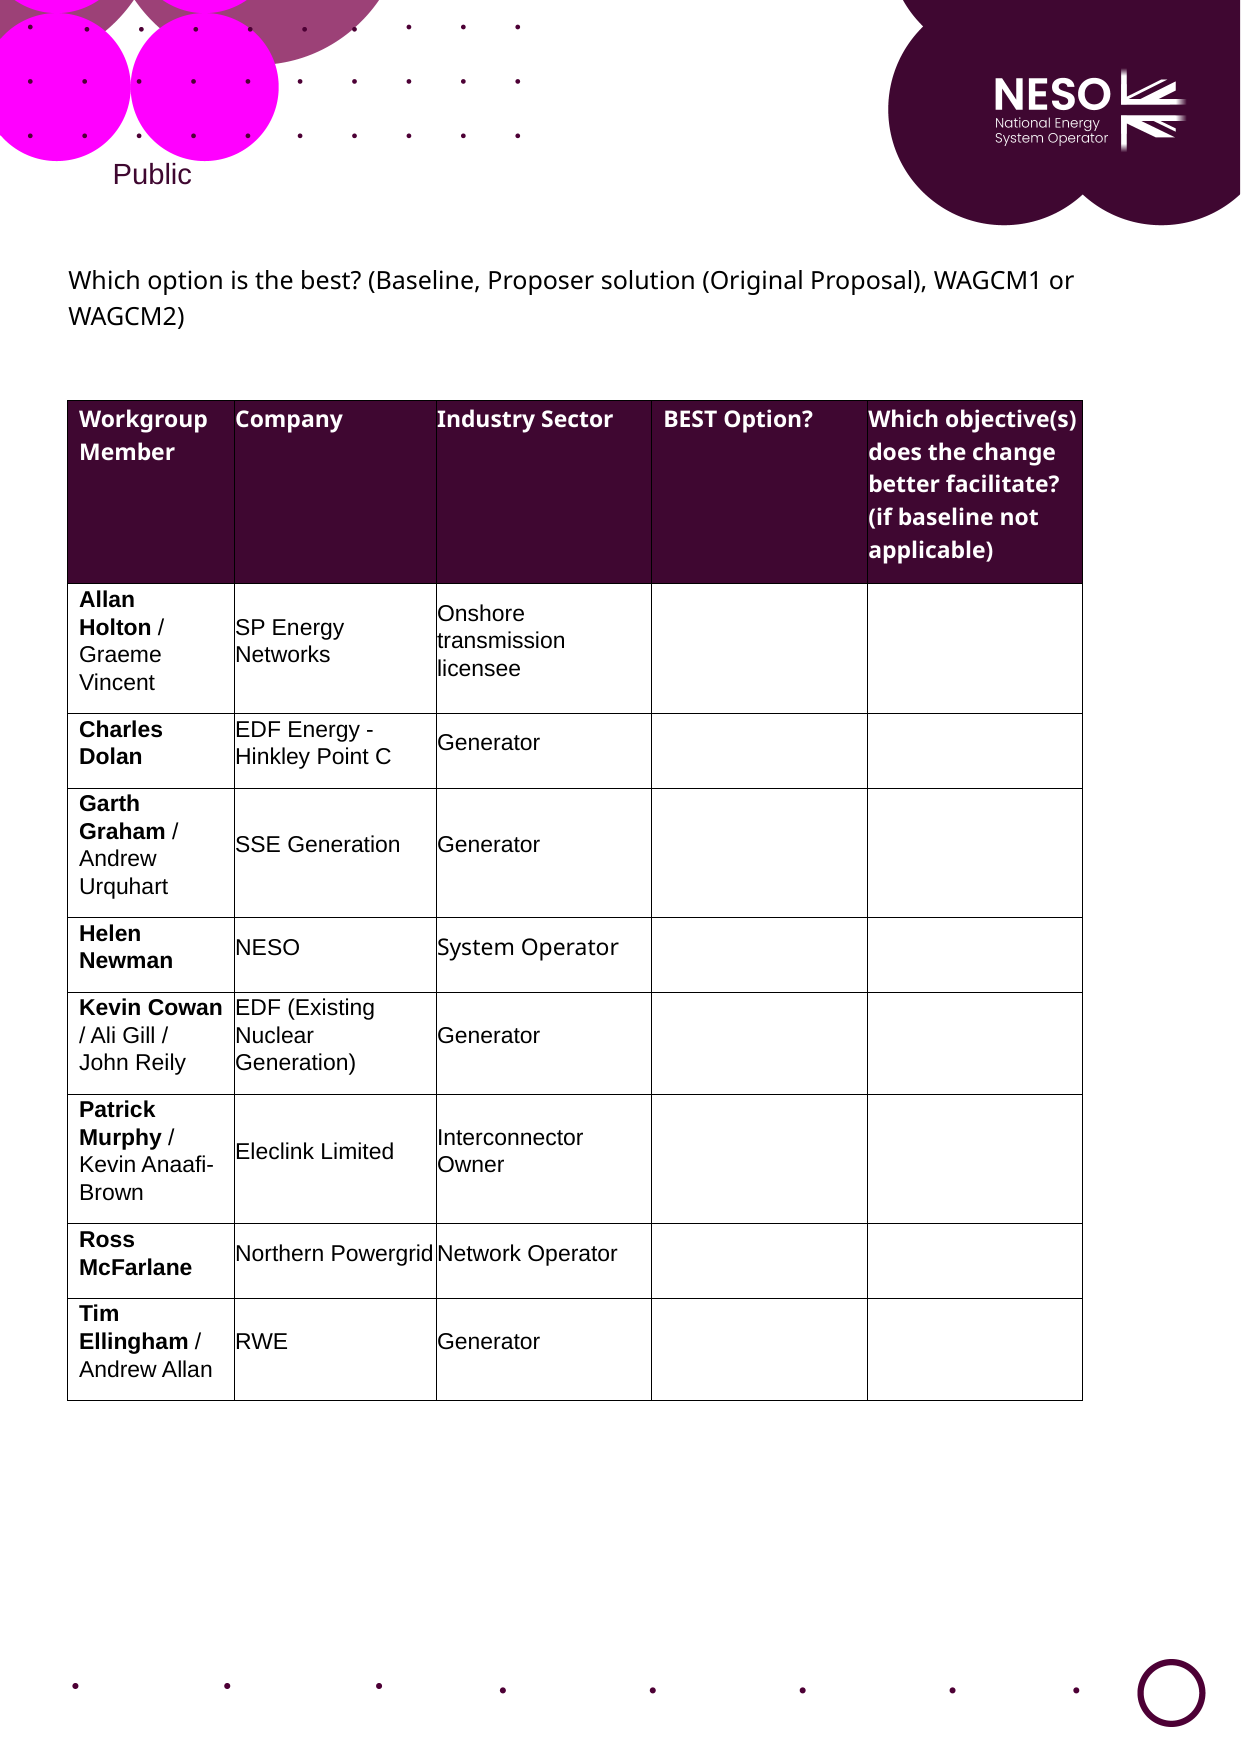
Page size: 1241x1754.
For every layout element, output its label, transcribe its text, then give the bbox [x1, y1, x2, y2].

table_header Workgroup Member [68, 401, 234, 583]
table_cell Onshore transmission licensee [437, 584, 651, 713]
table_cell Eleclink Limited [235, 1095, 436, 1223]
picture [0, 0, 1241, 1754]
table_cell [868, 1095, 1082, 1223]
table_cell Interconnector Owner [437, 1095, 651, 1223]
table_cell Helen Newman [68, 918, 234, 992]
table_cell Allan Holton / Graeme Vincent [68, 584, 234, 713]
table_cell EDF Energy - Hinkley Point C [235, 714, 436, 787]
table_cell NESO [235, 918, 436, 992]
table_cell Network Operator [437, 1224, 651, 1298]
table_header Industry Sector [437, 401, 651, 583]
table_cell [652, 1224, 867, 1298]
table_cell Patrick Murphy / Kevin Anaafi-Brown [68, 1095, 234, 1223]
table_header Company [235, 401, 436, 583]
table_cell Tim Ellingham / Andrew Allan [68, 1299, 234, 1400]
table_cell Generator [437, 1299, 651, 1400]
table_header BEST Option? [652, 401, 867, 583]
table_cell [652, 918, 867, 992]
table_cell [652, 1299, 867, 1400]
text Which option is the best? (Baseline, Proposer solution (Original Proposal), WAGCM1 or WAGCM2) [68, 263, 1128, 332]
table_cell [652, 993, 867, 1094]
table_cell Charles Dolan [68, 714, 234, 787]
table_cell [652, 1095, 867, 1223]
table_cell [652, 714, 867, 787]
table_cell Northern Powergrid [235, 1224, 436, 1298]
table_cell [868, 714, 1082, 787]
table_cell Generator [437, 789, 651, 917]
table_cell EDF (Existing Nuclear Generation) [235, 993, 436, 1094]
table_cell Garth Graham / Andrew Urquhart [68, 789, 234, 917]
table_cell SP Energy Networks [235, 584, 436, 713]
table_cell [652, 789, 867, 917]
table_cell [868, 584, 1082, 713]
table_cell [868, 1299, 1082, 1400]
table_cell Generator [437, 714, 651, 787]
table_cell SSE Generation [235, 789, 436, 917]
table_cell System Operator [437, 918, 651, 992]
table_cell Ross McFarlane [68, 1224, 234, 1298]
table_cell RWE [235, 1299, 436, 1400]
table_cell [868, 789, 1082, 917]
table_header Which objective(s) does the change better facilitate? (if baseline not applicable) [868, 401, 1082, 583]
table_cell [868, 1224, 1082, 1298]
table_cell Generator [437, 993, 651, 1094]
table_cell [868, 918, 1082, 992]
table_cell Kevin Cowan / Ali Gill / John Reily [68, 993, 234, 1094]
table_cell [868, 993, 1082, 1094]
table_cell [652, 584, 867, 713]
